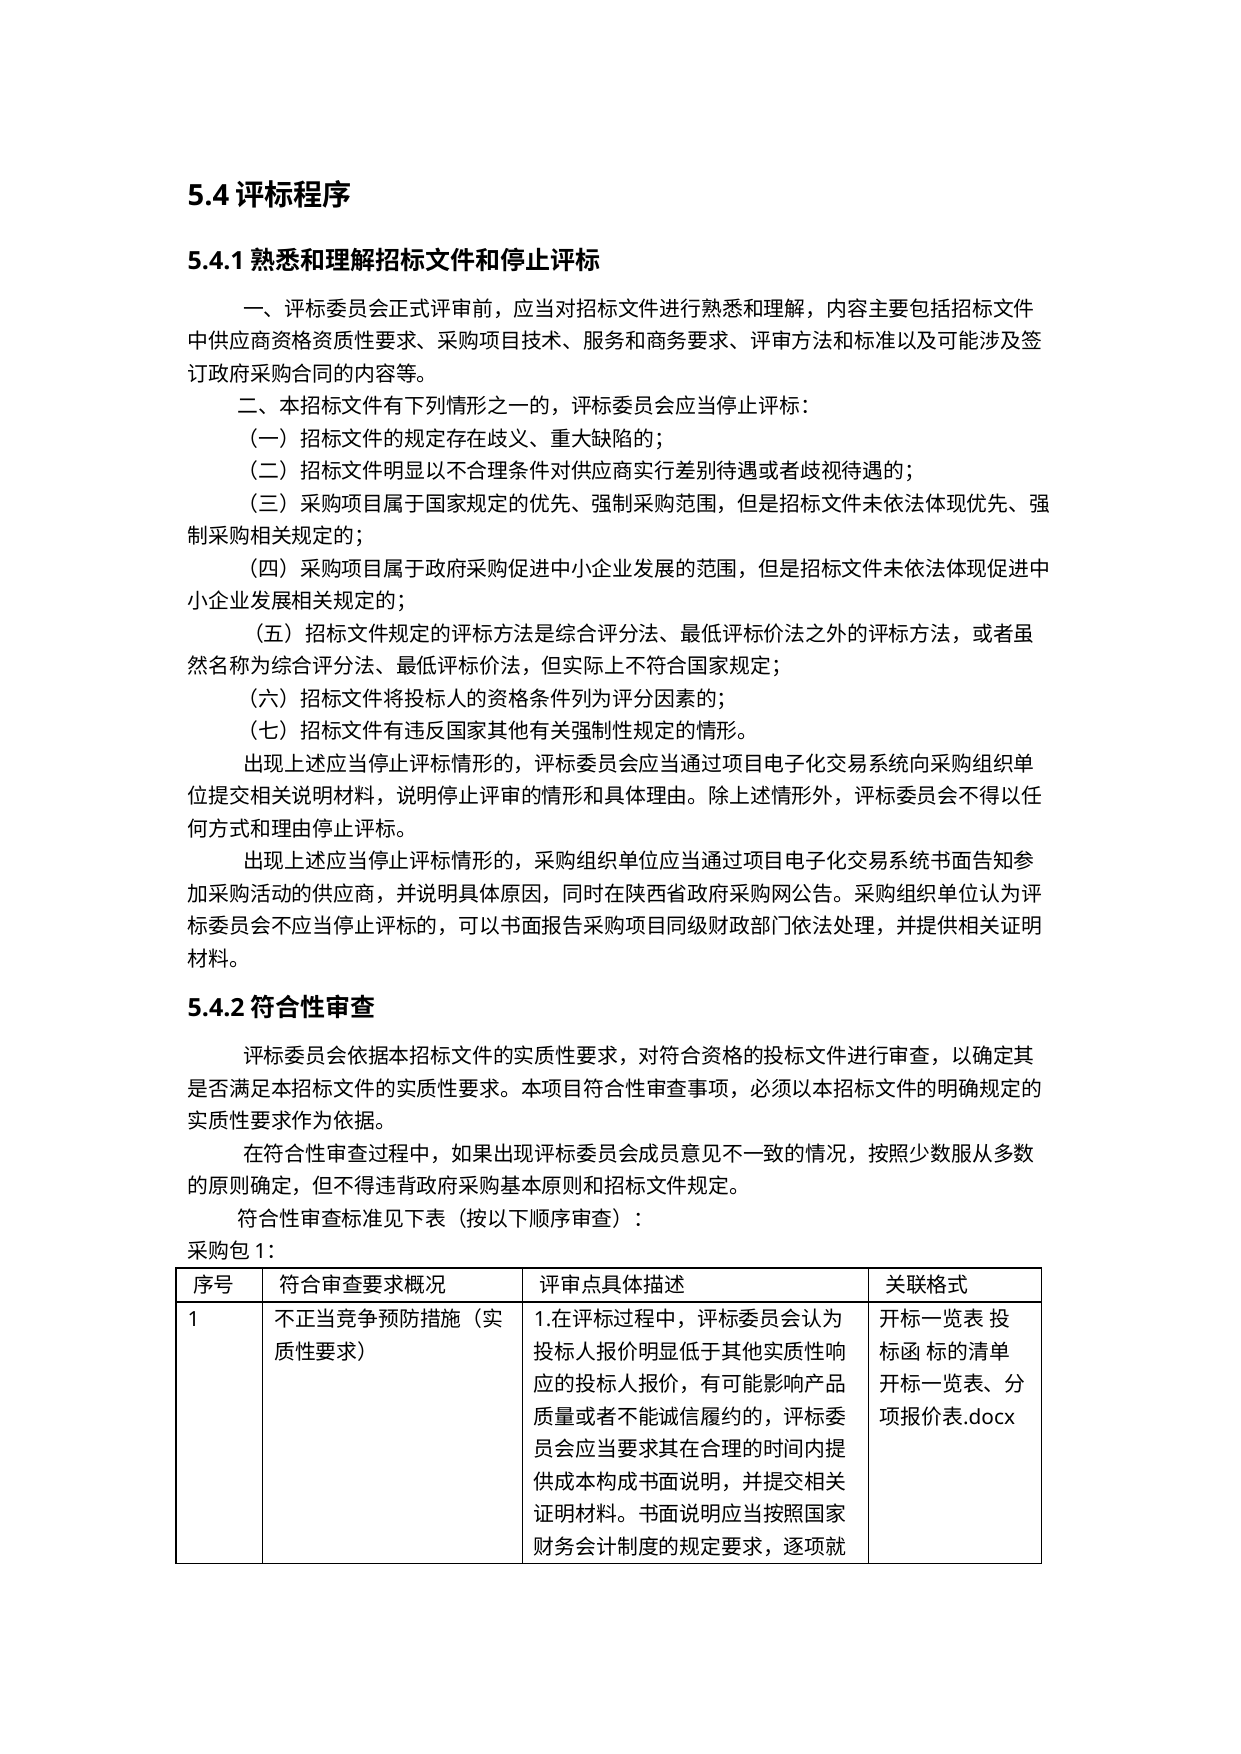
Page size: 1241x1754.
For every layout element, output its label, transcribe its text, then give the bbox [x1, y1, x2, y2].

table_cell 不正当竞争预防措施（实质性要求） [263, 1303, 522, 1563]
table_header 关联格式 [869, 1269, 1041, 1301]
text 5.4.1熟悉和理解招标文件和停止评标 [187, 227, 1053, 292]
text （五）招标文件规定的评标方法是综合评分法、最低评标价法之外的评标方法，或者虽然名称为综合评分法、最低评标价法，但实际上不符合国家规定； [187, 617, 1053, 682]
text 5.4.2符合性审查 [187, 974, 1053, 1039]
text 出现上述应当停止评标情形的，采购组织单位应当通过项目电子化交易系统书面告知参加采购活动的供应商，并说明具体原因，同时在陕西省政府采购网公告。采购组织单位认为评标委员会不应当停止评标的，可以书面报告采购项目同级财政部门依法处理，并提供相关证明材料。 [187, 844, 1053, 974]
table_header 评审点具体描述 [523, 1269, 868, 1301]
text （四）采购项目属于政府采购促进中小企业发展的范围，但是招标文件未依法体现促进中小企业发展相关规定的； [187, 552, 1053, 617]
text （七）招标文件有违反国家其他有关强制性规定的情形。 [187, 714, 1053, 747]
text 一、评标委员会正式评审前，应当对招标文件进行熟悉和理解，内容主要包括招标文件中供应商资格资质性要求、采购项目技术、服务和商务要求、评审方法和标准以及可能涉及签订政府采购合同的内容等。 [187, 292, 1053, 389]
text （三）采购项目属于国家规定的优先、强制采购范围，但是招标文件未依法体现优先、强制采购相关规定的； [187, 487, 1053, 552]
text （二）招标文件明显以不合理条件对供应商实行差别待遇或者歧视待遇的； [187, 454, 1053, 487]
text 出现上述应当停止评标情形的，评标委员会应当通过项目电子化交易系统向采购组织单位提交相关说明材料，说明停止评审的情形和具体理由。除上述情形外，评标委员会不得以任何方式和理由停止评标。 [187, 747, 1053, 844]
text 在符合性审查过程中，如果出现评标委员会成员意见不一致的情况，按照少数服从多数的原则确定，但不得违背政府采购基本原则和招标文件规定。 [187, 1137, 1053, 1202]
text （六）招标文件将投标人的资格条件列为评分因素的； [187, 682, 1053, 714]
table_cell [869, 1303, 1041, 1563]
text 采购包1： [187, 1234, 1053, 1267]
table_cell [523, 1303, 868, 1563]
text 二、本招标文件有下列情形之一的，评标委员会应当停止评标： [187, 389, 1053, 422]
text 评标委员会依据本招标文件的实质性要求，对符合资格的投标文件进行审查，以确定其是否满足本招标文件的实质性要求。本项目符合性审查事项，必须以本招标文件的明确规定的实质性要求作为依据。 [187, 1039, 1053, 1137]
table_header 符合审查要求概况 [263, 1269, 522, 1301]
table_cell 1 [177, 1303, 262, 1563]
text 符合性审查标准见下表（按以下顺序审查）： [187, 1202, 1053, 1234]
table_header 序号 [177, 1269, 262, 1301]
text （一）招标文件的规定存在歧义、重大缺陷的； [187, 422, 1053, 454]
text 5.4评标程序 [187, 162, 1053, 227]
